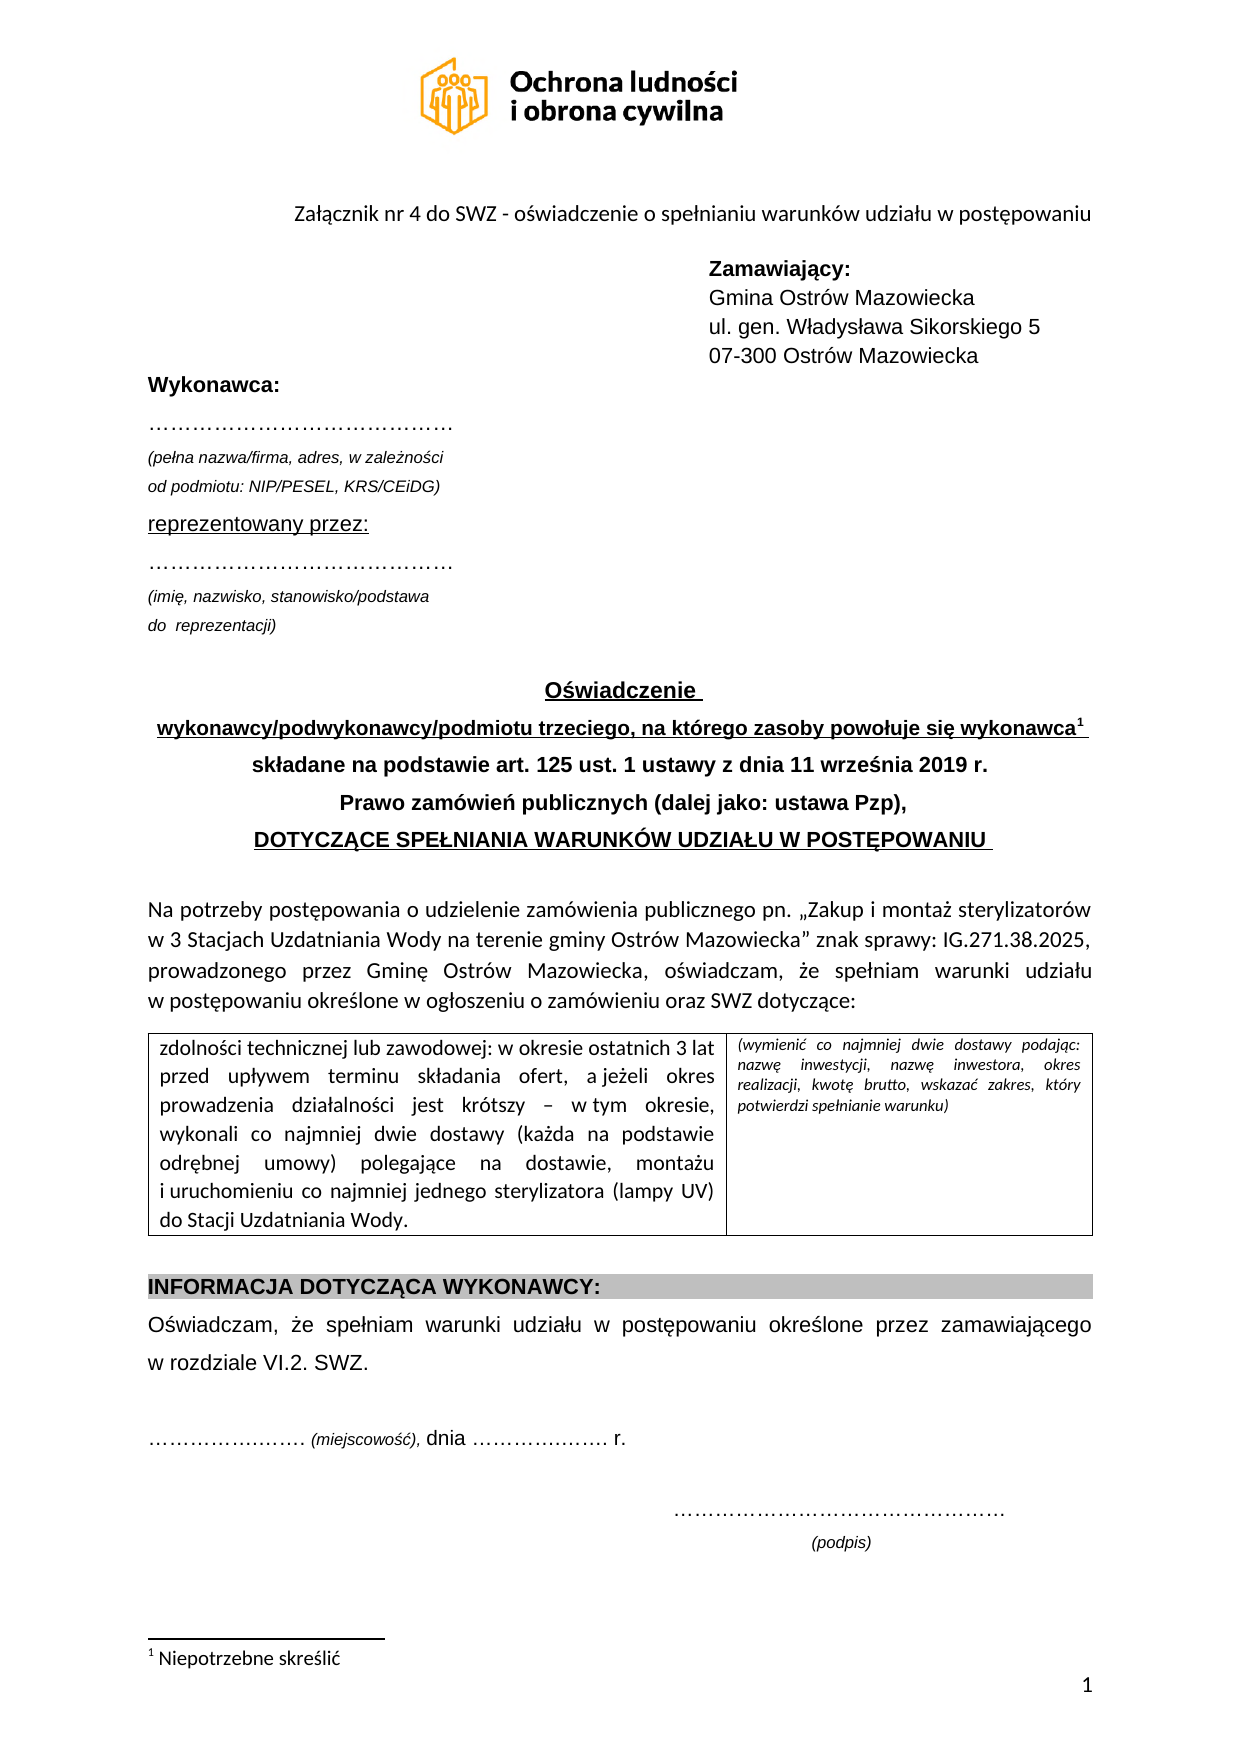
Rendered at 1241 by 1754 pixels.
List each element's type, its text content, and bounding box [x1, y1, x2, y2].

text (pełna nazwa/firma, adres, w zależności od podmiotu: NIP/PESEL, KRS/CEiDG) [148, 448, 472, 496]
text reprezentowany przez: [148, 511, 1093, 536]
text Prawo zamówień publicznych (dalej jako: ustawa Pzp), [148, 790, 1093, 815]
text Wykonawca: [148, 372, 1093, 397]
text wykonawcy/podwykonawcy/podmiotu trzeciego, na którego zasoby powołuje się wykonawca [148, 716, 1093, 739]
table_header zdolności technicznej lub zawodowej: w okresie ostatnich 3 lat przed upływem terminu składania ofert, a jeżeli okres prowadzenia działalności jest krótszy – w tym okresie, wykonali co najmniej dwie dostawy (każda na podstawie odrębnej umowy) polegające na dostawie, montażu i uruchomieniu co najmniej jednego sterylizatora (lampy UV) do Stacji Uzdatniania Wody. [149, 1034, 726, 1235]
text Oświadczenie [148, 677, 1093, 703]
table_header (wymienić co najmniej dwie dostawy podając: nazwę inwestycji, nazwę inwestora, okres realizacji, kwotę brutto, wskazać zakres, który potwierdzi spełnianie warunku) [727, 1034, 1092, 1235]
text …………………………………… [148, 549, 472, 574]
text składane na podstawie art. 125 ust. 1 ustawy z dnia 11 września 2019 r. [148, 752, 1093, 777]
text (podpis) [738, 1533, 1093, 1552]
picture [392, 27, 774, 162]
text ………………………………………… [148, 1497, 1093, 1521]
text …………………………………… [148, 410, 472, 435]
text INFORMACJA DOTYCZĄCA WYKONAWCY: [148, 1274, 1093, 1299]
text DOTYCZĄCE SPEŁNIANIA WARUNKÓW UDZIAŁU W POSTĘPOWANIU [148, 827, 1093, 853]
text Na potrzeby postępowania o udzielenie zamówienia publicznego pn. „Zakup i montaż sterylizatorów w 3 Stacjach Uzdatniania Wody na terenie gminy Ostrów Mazowiecka” znak sprawy: IG.271.38.2025, prowadzonego przez Gminę Ostrów Mazowiecka, oświadczam, że spełniam warunki udziału w postępowaniu określone w ogłoszeniu o zamówieniu oraz SWZ dotyczące: [148, 895, 1093, 1014]
text Zamawiający: [679, 256, 1093, 281]
text Gmina Ostrów Mazowiecka [709, 285, 1093, 310]
text 07-300 Ostrów Mazowiecka [709, 343, 1093, 368]
text ul. gen. Władysława Sikorskiego 5 [709, 314, 1093, 339]
text Oświadczam, że spełniam warunki udziału w postępowaniu określone przez zamawiającego w rozdziale VI.2. SWZ. [148, 1312, 1093, 1375]
text (imię, nazwisko, stanowisko/podstawa do reprezentacji) [148, 587, 472, 635]
text …………….……. (miejscowość), dnia ………….……. r. [148, 1425, 1093, 1449]
